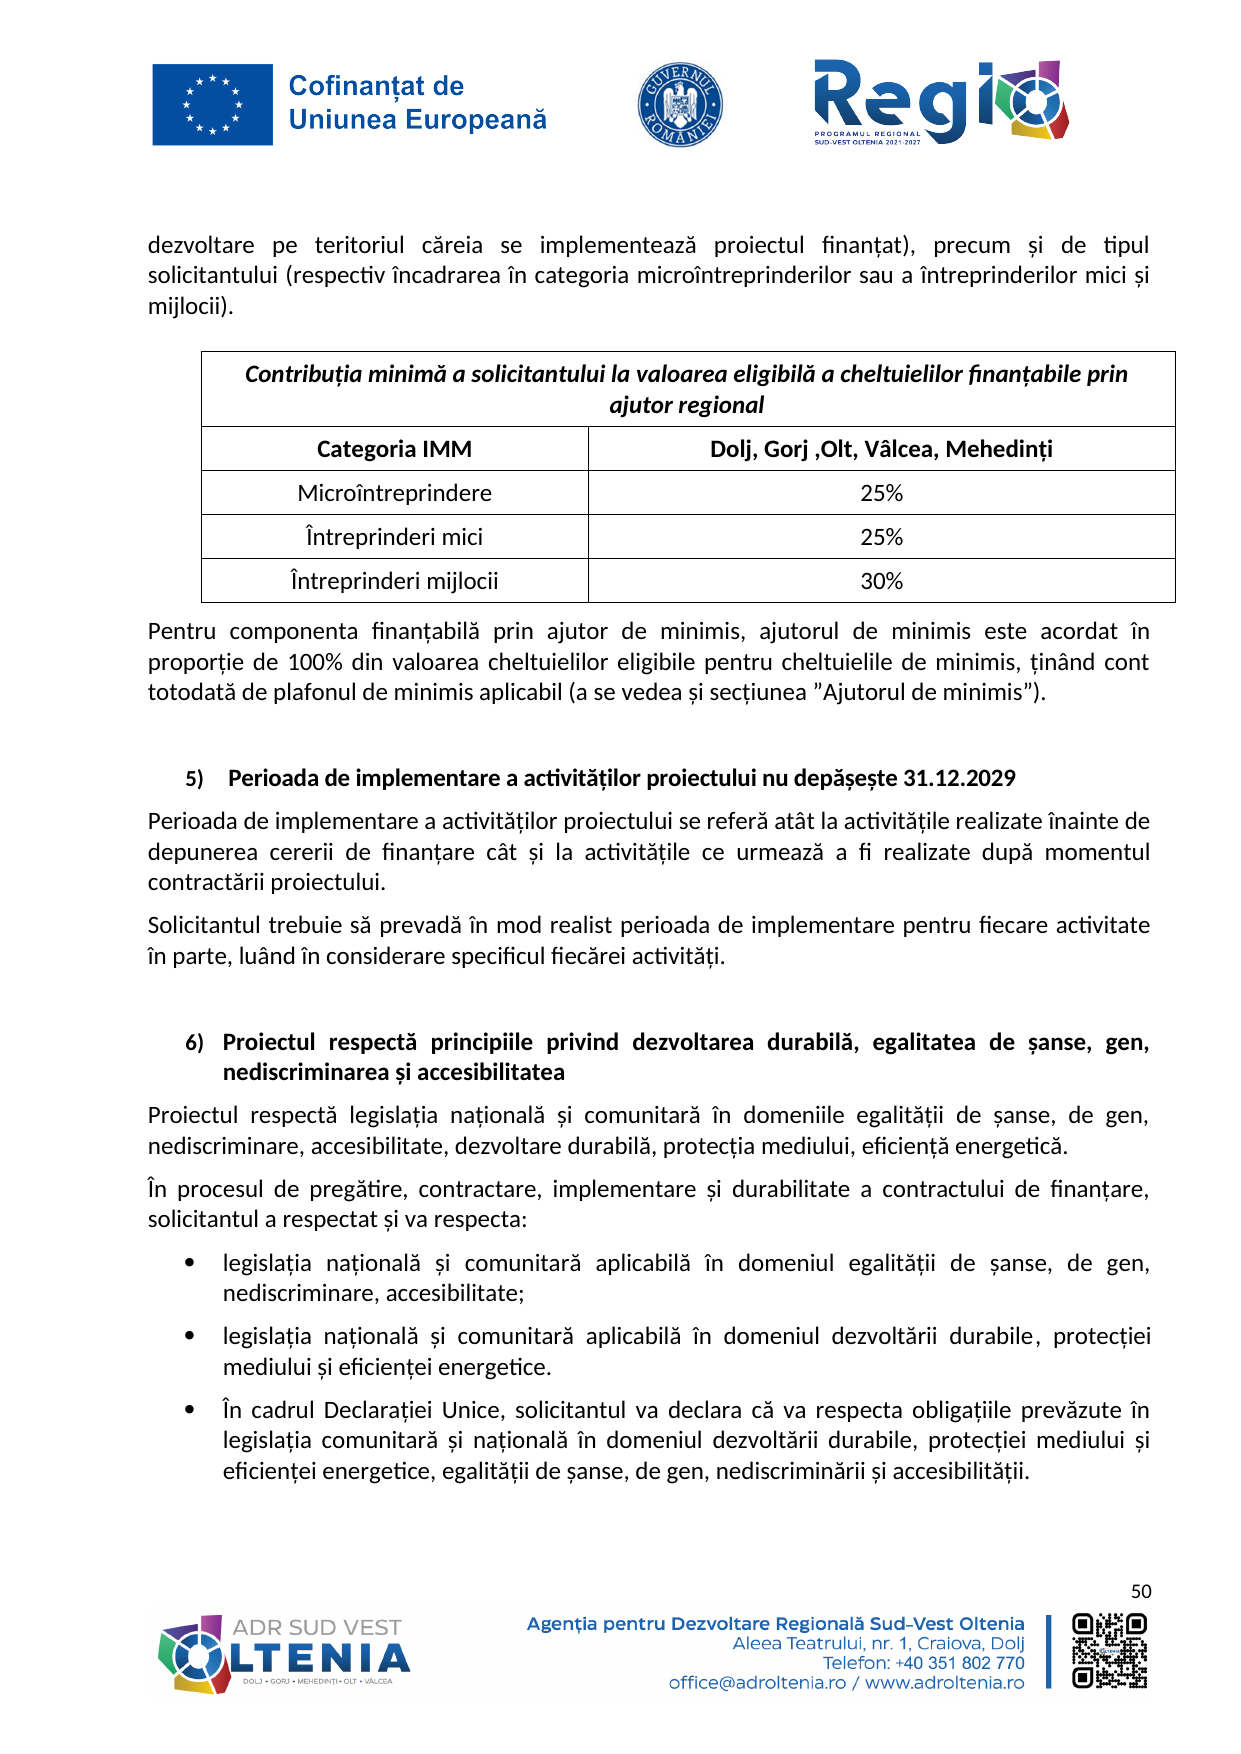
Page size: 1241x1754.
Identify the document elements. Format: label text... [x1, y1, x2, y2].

picture [633, 60, 728, 149]
text Proiectul respectă legislația națională și comunitară în domeniile egalității de șanse, de gen, nediscriminare, accesibilitate, dezvoltare durabilă, protecția mediului, eficiență energetică. [148, 1099, 1152, 1161]
table_header Contribuția minimă a solicitantului la valoarea eligibilă a cheltuielilor finanțabile prin ajutor regional [202, 352, 1175, 426]
text În procesul de pregătire, contractare, implementare și durabilitate a contractului de finanțare, solicitantul a respectat și va respecta: [148, 1173, 1152, 1234]
table_cell 25% [589, 471, 1175, 514]
table_cell 30% [589, 559, 1175, 602]
text Solicitantul trebuie să prevadă în mod realist perioada de implementare pentru fiecare activitate în parte, luând în considerare specificul fiecărei activități. [148, 909, 1152, 971]
list legislația națională și comunitară aplicabilă în domeniul dezvoltării durabile, protecției mediului și eficienței energetice. [185, 1320, 1152, 1381]
picture [147, 59, 549, 149]
list Proiectul respectă principiile privind dezvoltarea durabilă, egalitatea de șanse, gen, nediscriminarea și accesibilitatea [185, 1026, 1152, 1087]
list legislația națională și comunitară aplicabilă în domeniul egalității de șanse, de gen, nediscriminare, accesibilitate; [185, 1247, 1152, 1308]
text Perioada de implementare a activităților proiectului se referă atât la activitățile realizate înainte de depunerea cererii de finanțare cât și la activitățile ce urmează a fi realizate după momentul contractării proiectului. [148, 805, 1152, 897]
picture [148, 1604, 1152, 1701]
table_cell Microîntreprindere [202, 471, 588, 514]
list În cadrul Declarației Unice, solicitantul va declara că va respecta obligațiile prevăzute în legislația comunitară și națională în domeniul dezvoltării durabile, protecției mediului și eficienței energetice, egalității de șanse, de gen, nediscriminării și accesibilității. [185, 1394, 1152, 1485]
text Pentru componenta finanțabilă prin ajutor de minimis, ajutorul de minimis este acordat în proporție de 100% din valoarea cheltuielilor eligibile pentru cheltuielile de minimis, ținând cont totodată de plafonul de minimis aplicabil (a se vedea și secțiunea ”Ajutorul de minimis”). [148, 615, 1152, 707]
table_cell Dolj, Gorj ,Olt, Vâlcea, Mehedinți [589, 427, 1175, 469]
picture [812, 58, 1071, 147]
table_cell Întreprinderi mijlocii [202, 559, 588, 602]
table_cell 25% [589, 515, 1175, 558]
table_cell Categoria IMM [202, 427, 588, 469]
list Perioada de implementare a activităților proiectului nu depășește 31.12.2029 [185, 762, 1146, 793]
table_cell Întreprinderi mici [202, 515, 588, 558]
